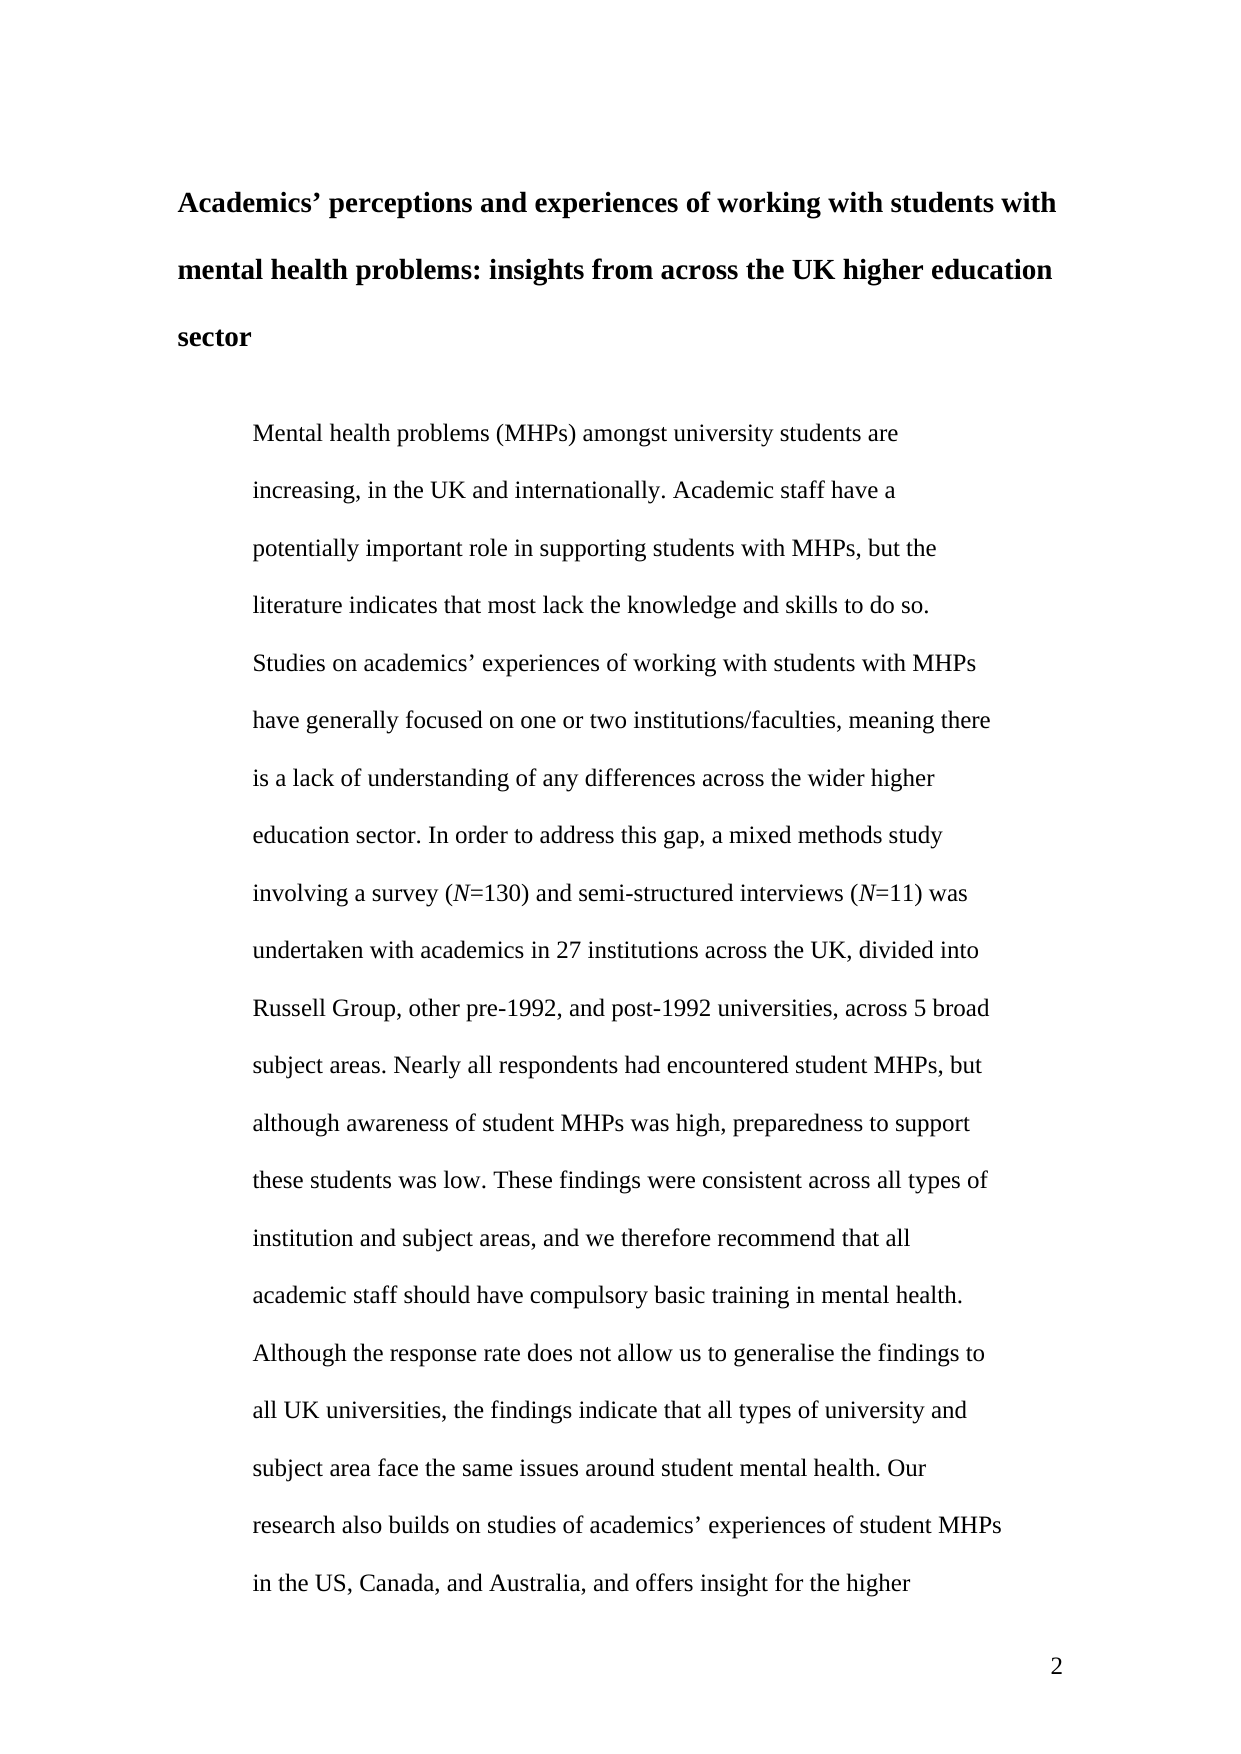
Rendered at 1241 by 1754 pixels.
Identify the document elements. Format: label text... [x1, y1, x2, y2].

title Academics’ perceptions and experiences of working with students with mental health problems: insights from across the UK higher education sector [177, 185, 1063, 353]
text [252, 418, 1004, 1596]
